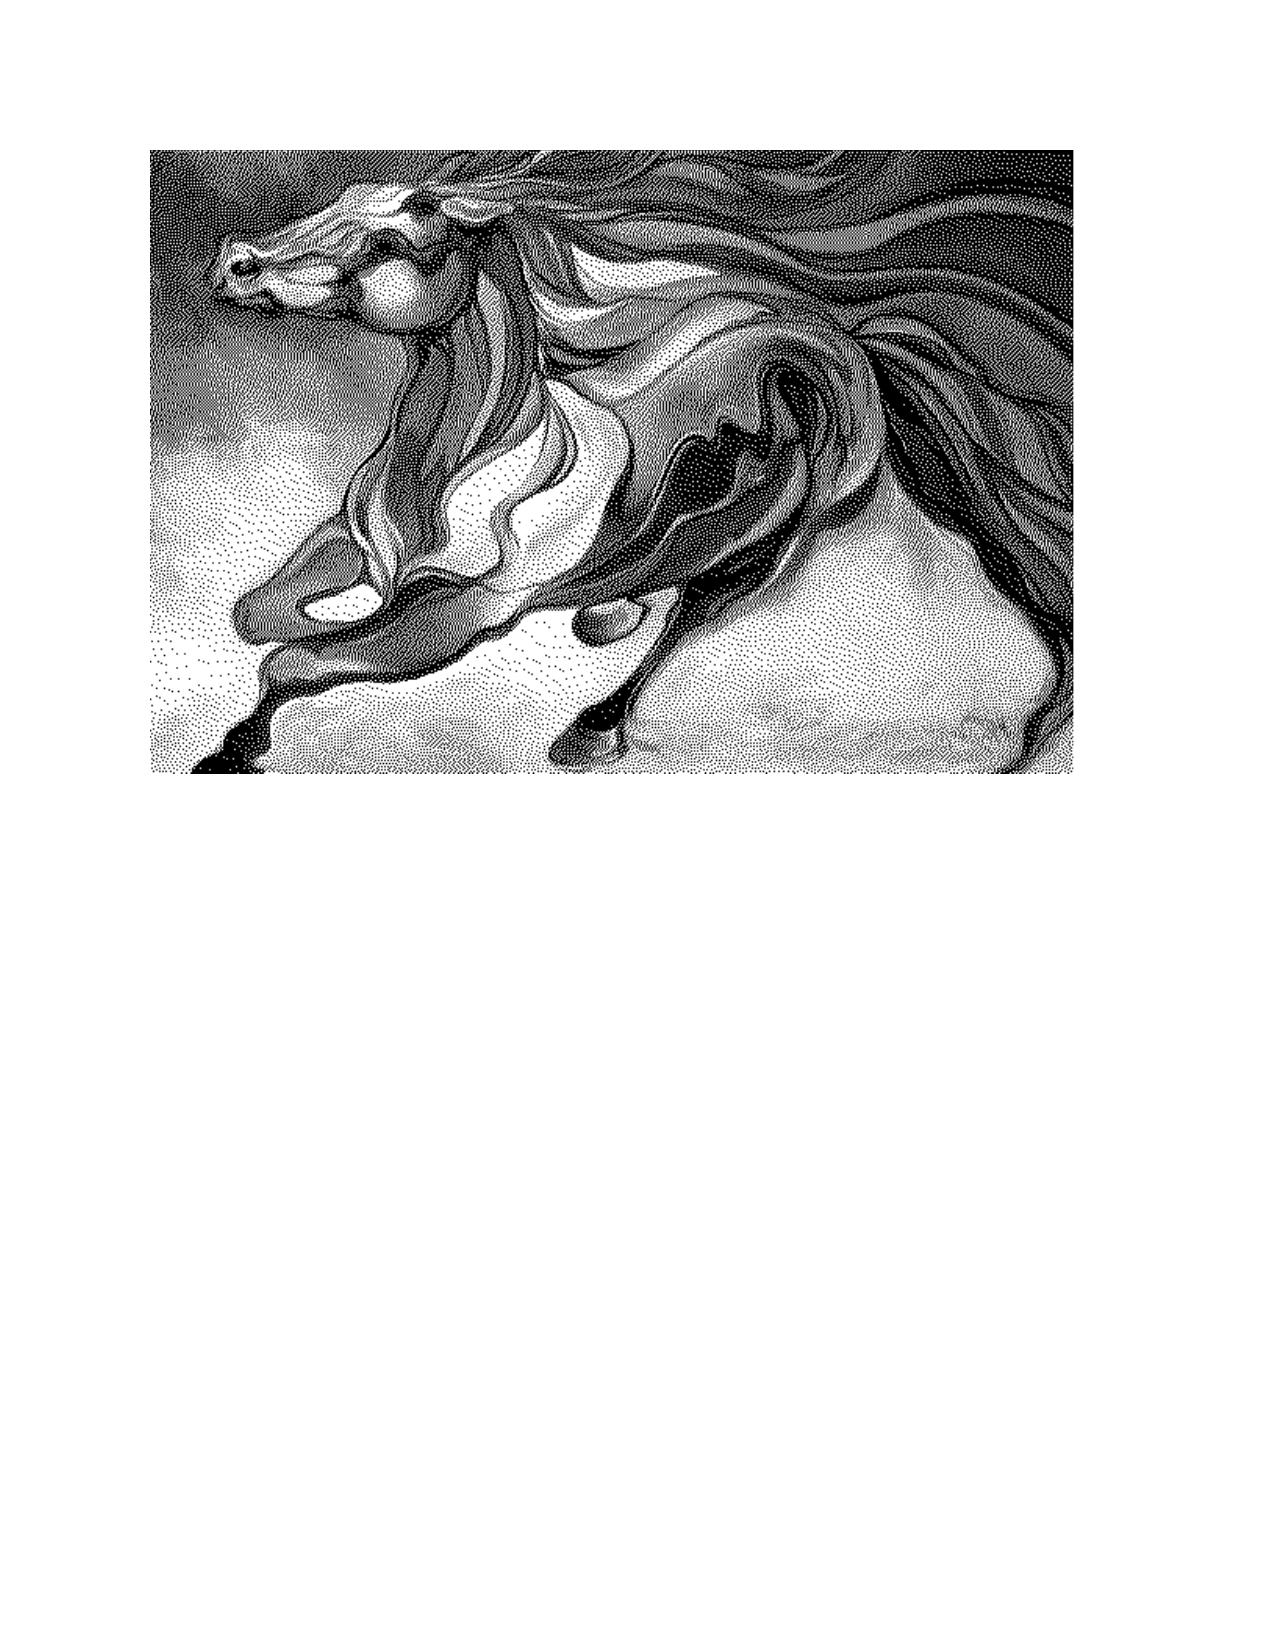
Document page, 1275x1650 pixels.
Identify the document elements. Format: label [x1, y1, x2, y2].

picture [150, 150, 1074, 774]
